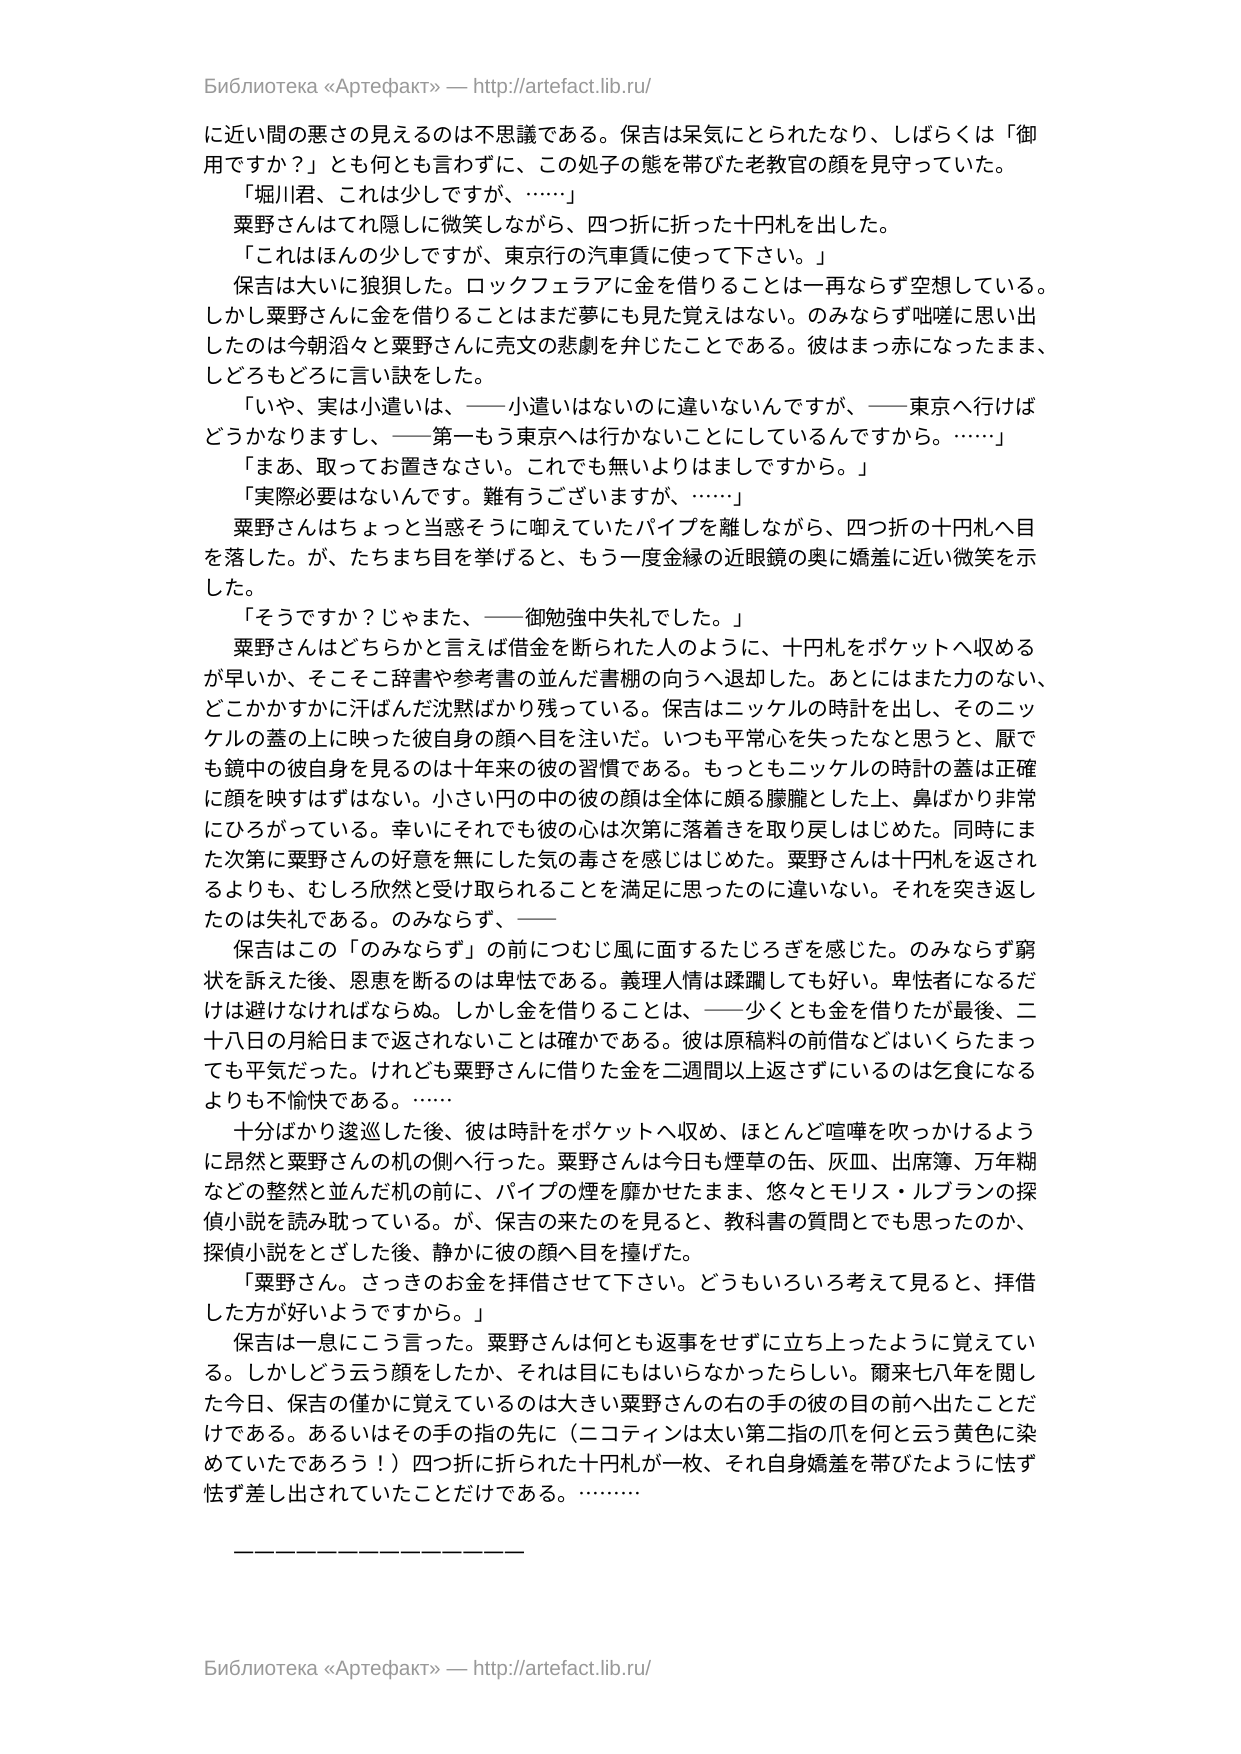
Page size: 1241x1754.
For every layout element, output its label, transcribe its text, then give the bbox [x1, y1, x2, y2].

text 「そうですか？じゃまた、――御勉強中失礼でした。」 [203, 601, 1037, 632]
text 保吉は一息にこう言った。粟野さんは何とも返事をせずに立ち上ったように覚えている。しかしどう云う顔をしたか、それは目にもはいらなかったらしい。爾来七八年を閲した今日、保吉の僅かに覚えているのは大きい粟野さんの右の手の彼の目の前へ出たことだけである。あるいはその手の指の先に（ニコティンは太い第二指の爪を何と云う黄色に染めていたであろう！）四つ折に折られた十円札が一枚、それ自身嬌羞を帯びたように怯ず怯ず差し出されていたことだけである。……… [203, 1326, 1037, 1508]
text 保吉はこの「のみならず」の前につむじ風に面するたじろぎを感じた。のみならず窮状を訴えた後、恩恵を断るのは卑怯である。義理人情は蹂躙しても好い。卑怯者になるだけは避けなければならぬ。しかし金を借りることは、――少くとも金を借りたが最後、二十八日の月給日まで返されないことは確かである。彼は原稿料の前借などはいくらたまっても平気だった。けれども粟野さんに借りた金を二週間以上返さずにいるのは乞食になるよりも不愉快である。…… [203, 934, 1037, 1115]
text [203, 118, 1037, 178]
text 粟野さんはちょっと当惑そうに啣えていたパイプを離しながら、四つ折の十円札へ目を落した。が、たちまち目を挙げると、もう一度金縁の近眼鏡の奥に嬌羞に近い微笑を示した。 [203, 511, 1037, 601]
text 「堀川君、これは少しですが、……」 [203, 178, 1037, 209]
text 保吉は大いに狼狽した。ロックフェラアに金を借りることは一再ならず空想している。しかし粟野さんに金を借りることはまだ夢にも見た覚えはない。のみならず咄嗟に思い出したのは今朝滔々と粟野さんに売文の悲劇を弁じたことである。彼はまっ赤になったまま、しどろもどろに言い訣をした。 [203, 269, 1037, 390]
text 「粟野さん。さっきのお金を拝借させて下さい。どうもいろいろ考えて見ると、拝借した方が好いようですから。」 [203, 1266, 1037, 1326]
text 「これはほんの少しですが、東京行の汽車賃に使って下さい。」 [203, 239, 1037, 269]
text 十分ばかり逡巡した後、彼は時計をポケットへ収め、ほとんど喧嘩を吹っかけるように昂然と粟野さんの机の側へ行った。粟野さんは今日も煙草の缶、灰皿、出席簿、万年糊などの整然と並んだ机の前に、パイプの煙を靡かせたまま、悠々とモリス・ルブランの探偵小説を読み耽っている。が、保吉の来たのを見ると、教科書の質問とでも思ったのか、探偵小説をとざした後、静かに彼の顔へ目を擡げた。 [203, 1115, 1037, 1266]
text ―――――――――――――― [203, 1536, 1037, 1564]
text 「実際必要はないんです。難有うございますが、……」 [203, 481, 1037, 511]
text 「まあ、取ってお置きなさい。これでも無いよりはましですから。」 [203, 450, 1037, 481]
text 粟野さんはどちらかと言えば借金を断られた人のように、十円札をポケットへ収めるが早いか、そこそこ辞書や参考書の並んだ書棚の向うへ退却した。あとにはまた力のない、どこかかすかに汗ばんだ沈黙ばかり残っている。保吉はニッケルの時計を出し、そのニッケルの蓋の上に映った彼自身の顔へ目を注いだ。いつも平常心を失ったなと思うと、厭でも鏡中の彼自身を見るのは十年来の彼の習慣である。もっともニッケルの時計の蓋は正確に顔を映すはずはない。小さい円の中の彼の顔は全体に頗る朦朧とした上、鼻ばかり非常にひろがっている。幸いにそれでも彼の心は次第に落着きを取り戻しはじめた。同時にまた次第に粟野さんの好意を無にした気の毒さを感じはじめた。粟野さんは十円札を返されるよりも、むしろ欣然と受け取られることを満足に思ったのに違いない。それを突き返したのは失礼である。のみならず、―― [203, 632, 1037, 934]
text 「いや、実は小遣いは、――小遣いはないのに違いないんですが、――東京へ行けばどうかなりますし、――第一もう東京へは行かないことにしているんですから。……」 [203, 390, 1037, 450]
text 粟野さんはてれ隠しに微笑しながら、四つ折に折った十円札を出した。 [203, 209, 1037, 239]
